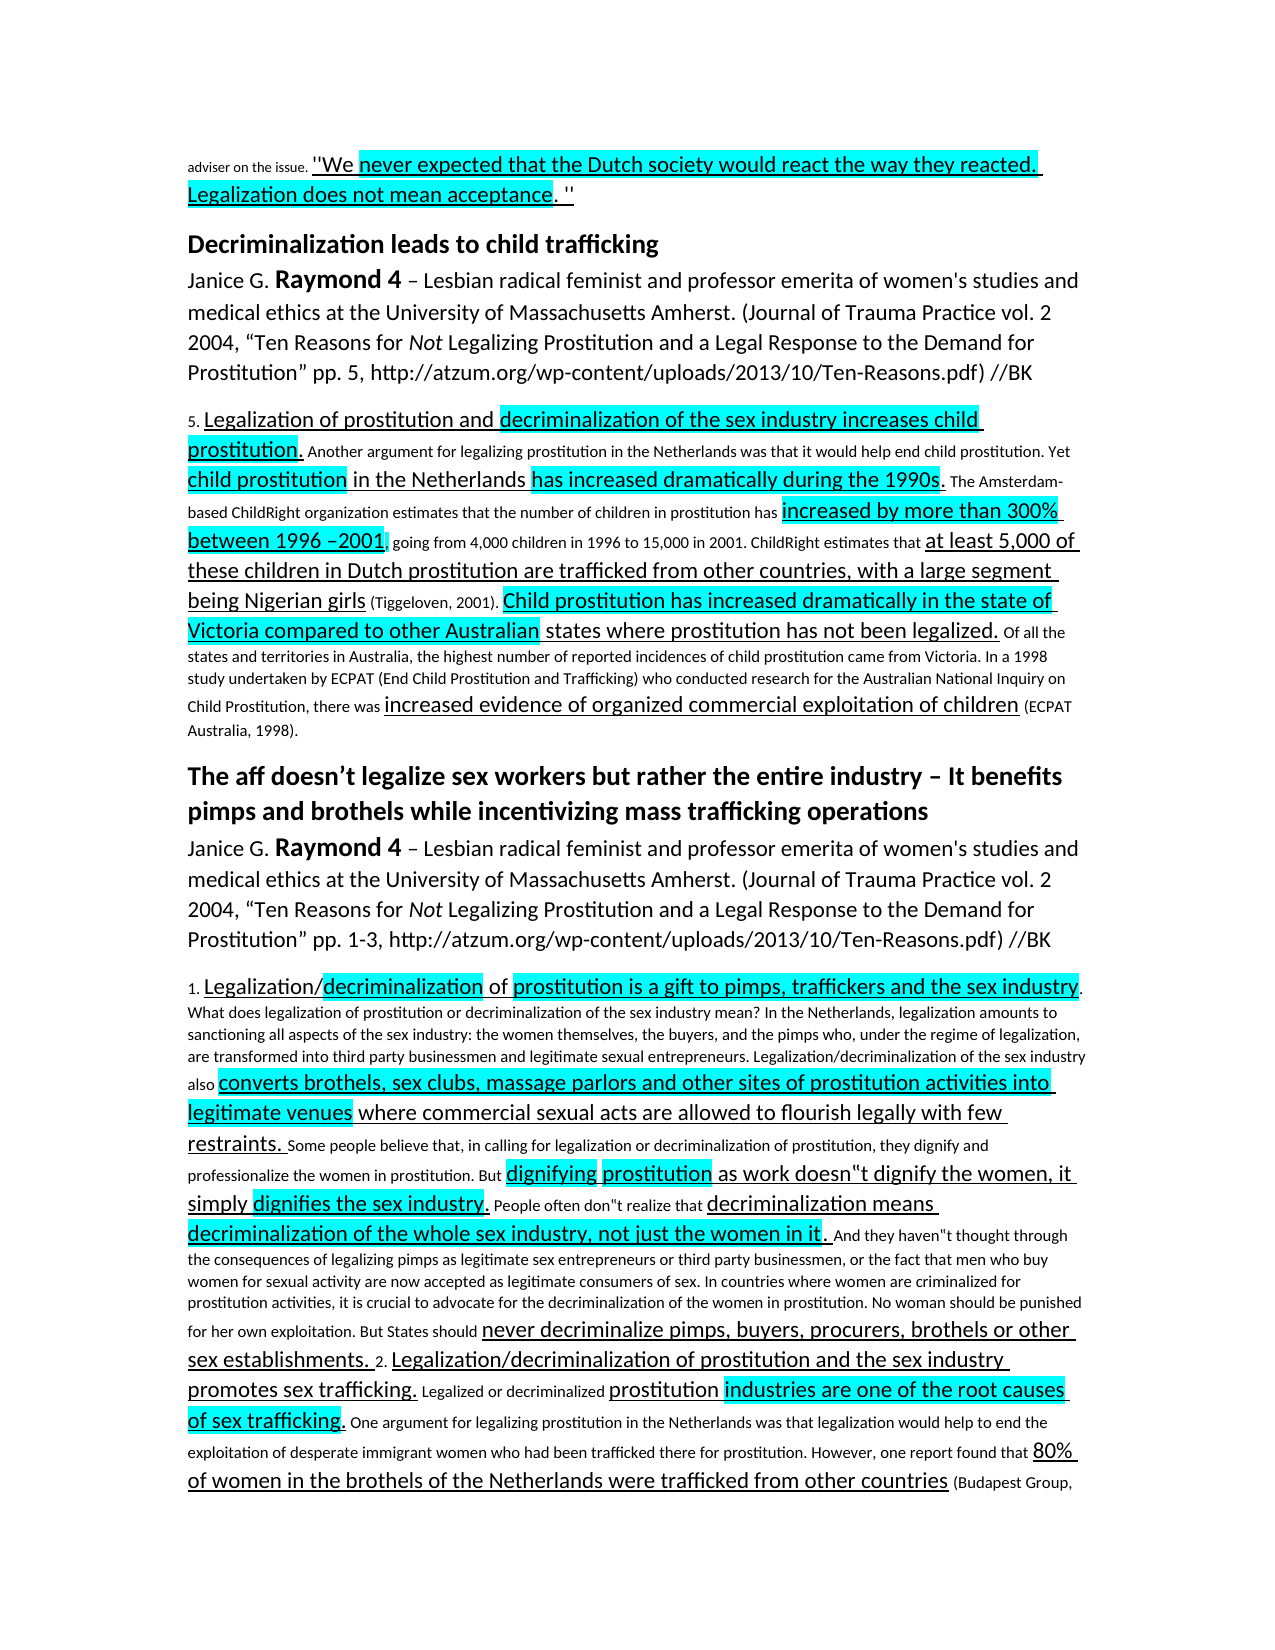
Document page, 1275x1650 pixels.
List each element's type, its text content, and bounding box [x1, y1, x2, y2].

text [187, 972, 1087, 1494]
subtitle The aff doesn’t legalize sex workers but rather the entire industry – It benefits pimps and brothels while incentivizing mass trafficking operations [187, 759, 1087, 827]
subtitle Decriminalization leads to child trafficking [187, 227, 1087, 260]
text Janice G. Raymond 4 – Lesbian radical feminist and professor emerita of women's studies and medical ethics at the University of Massachusetts Amherst. (Journal of Trauma Practice vol. 2 2004, “Ten Reasons for Not Legalizing Prostitution and a Legal Response to the Demand for Prostitution” pp. 1-3, http://atzum.org/wp-content/uploads/2013/10/Ten-Reasons.pdf) //BK [187, 830, 1087, 954]
text 5. Legalization of prostitution and decriminalization of the sex industry increases child prostitution. Another argument for legalizing prostitution in the Netherlands was that it would help end child prostitution. Yet child prostitution in the Netherlands has increased dramatically during the 1990s. The Amsterdam-based ChildRight organization estimates that the number of children in prostitution has increased by more than 300% between 1996 –2001, going from 4,000 children in 1996 to 15,000 in 2001. ChildRight estimates that at least 5,000 of these children in Dutch prostitution are trafficked from other countries, with a large segment being Nigerian girls (Tiggeloven, 2001). Child prostitution has increased dramatically in the state of Victoria compared to other Australian states where prostitution has not been legalized. Of all the states and territories in Australia, the highest number of reported incidences of child prostitution came from Victoria. In a 1998 study undertaken by ECPAT (End Child Prostitution and Trafficking) who conducted research for the Australian National Inquiry on Child Prostitution, there was increased evidence of organized commercial exploitation of children (ECPAT Australia, 1998). [187, 405, 1087, 741]
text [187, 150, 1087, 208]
text Janice G. Raymond 4 – Lesbian radical feminist and professor emerita of women's studies and medical ethics at the University of Massachusetts Amherst. (Journal of Trauma Practice vol. 2 2004, “Ten Reasons for Not Legalizing Prostitution and a Legal Response to the Demand for Prostitution” pp. 5, http://atzum.org/wp-content/uploads/2013/10/Ten-Reasons.pdf) //BK [187, 263, 1087, 386]
